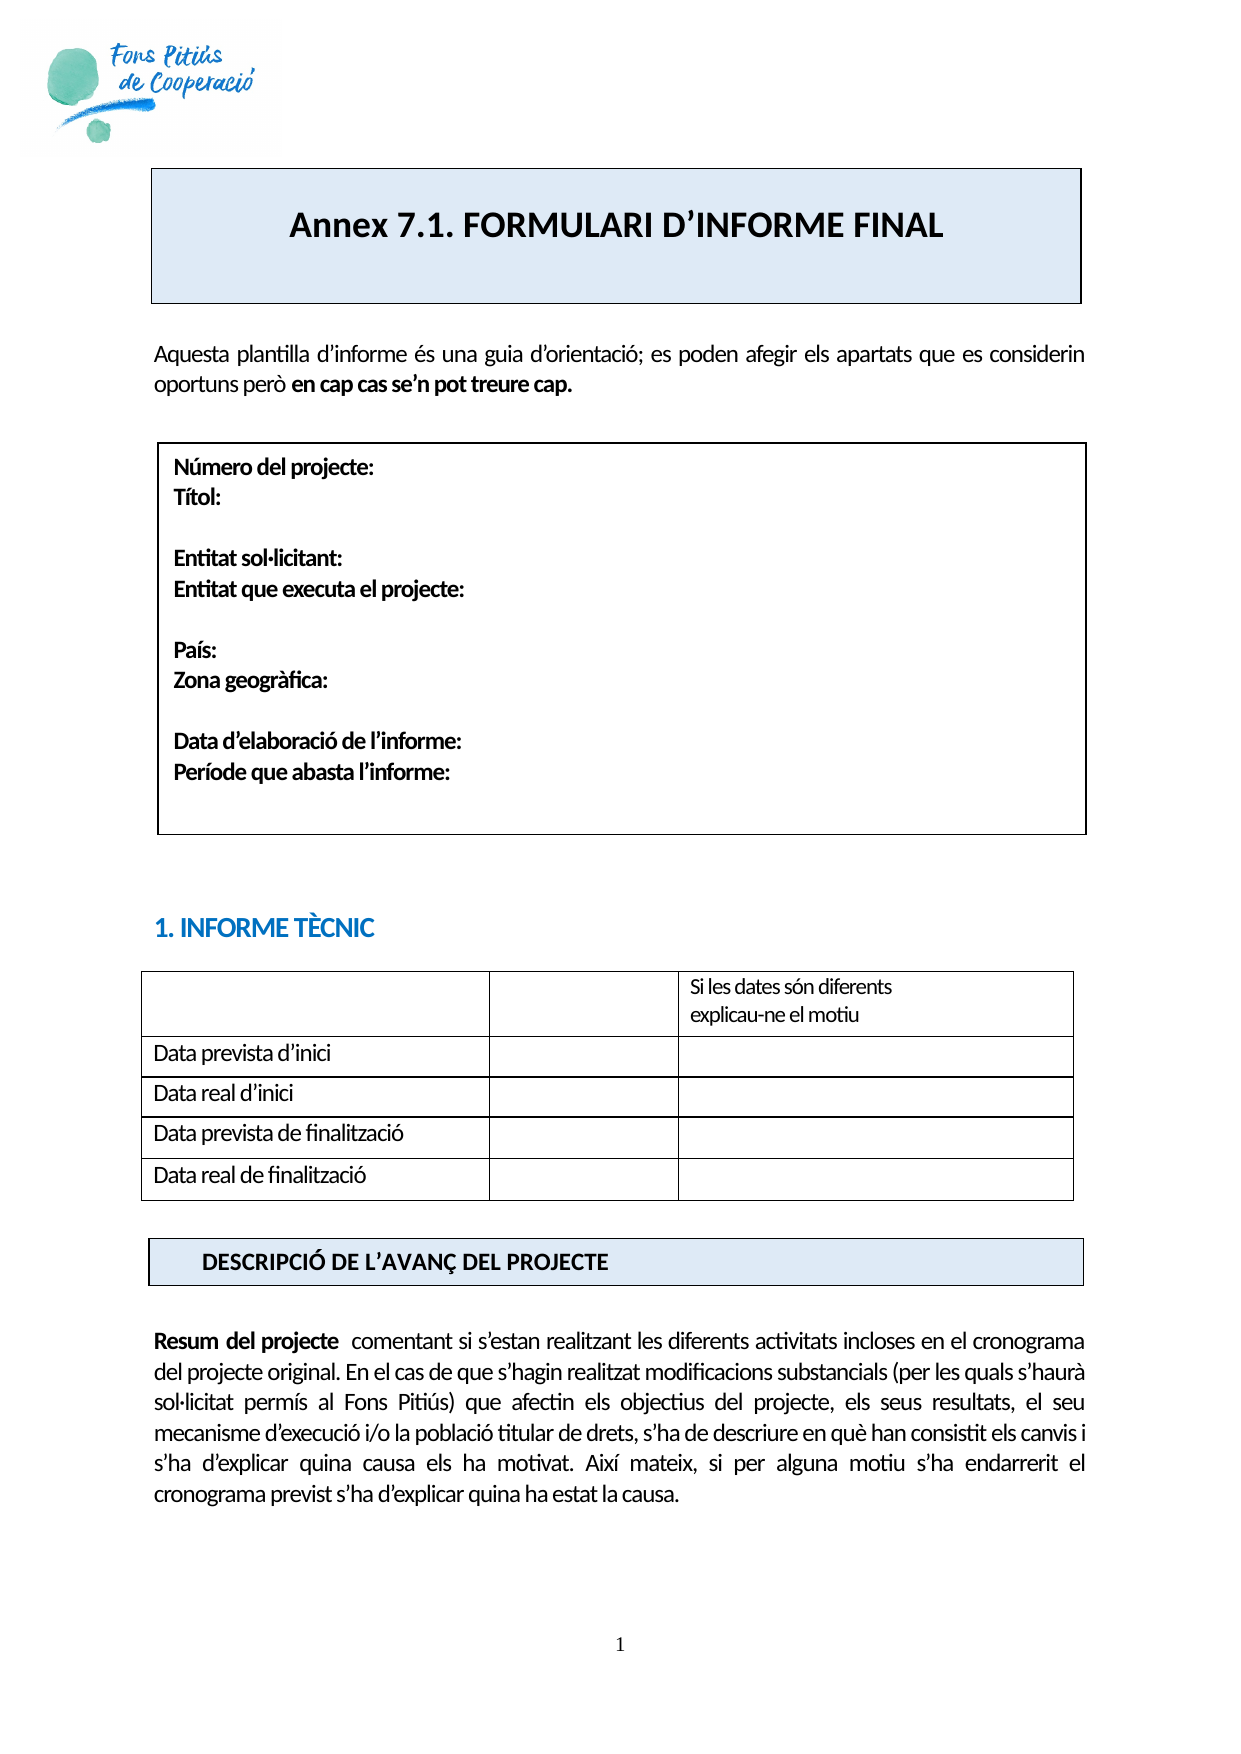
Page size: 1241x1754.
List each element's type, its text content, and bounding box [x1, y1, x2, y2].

table_cell [490, 1037, 678, 1076]
table_header [490, 972, 678, 1036]
title Resum del projecte comentant si s’estan realitzant les diferents activitats incloses en el cronograma del projecte original. En el cas de que s’hagin realitzat modificacions substancials (per les quals s’haurà sol·licitat permís al Fons Pitiús) que afectin els objectius del projecte, els seus resultats, el seu mecanisme d’execució i/o la població titular de drets, s’ha de descriure en què han consistit els canvis i s’ha d’explicar quina causa els ha motivat. Així mateix, si per alguna motiu s’ha endarrerit el cronograma previst s’ha d’explicar quina ha estat la causa. [153, 1326, 1087, 1509]
table_cell Data prevista d’inici [142, 1037, 489, 1076]
table_cell [490, 1078, 678, 1116]
table_cell [490, 1118, 678, 1158]
table_cell [679, 1037, 1073, 1076]
picture [19, 19, 283, 157]
title Aquesta plantilla d’informe és una guia d’orientació; es poden afegir els apartats que es considerin oportuns però en cap cas se’n pot treure cap. [153, 338, 1087, 399]
table_cell Data prevista de finalització [142, 1118, 489, 1158]
table_cell [679, 1118, 1073, 1158]
table_cell [679, 1078, 1073, 1116]
table_cell Data real d’inici [142, 1078, 489, 1116]
table_cell [490, 1159, 678, 1199]
table_cell [679, 1159, 1073, 1199]
table_header Si les dates són diferents explicau-ne el motiu [679, 972, 1073, 1036]
table_cell Data real de finalització [142, 1159, 489, 1199]
table_header [142, 972, 489, 1036]
title 1. INFORME TÈCNIC [153, 909, 1087, 945]
